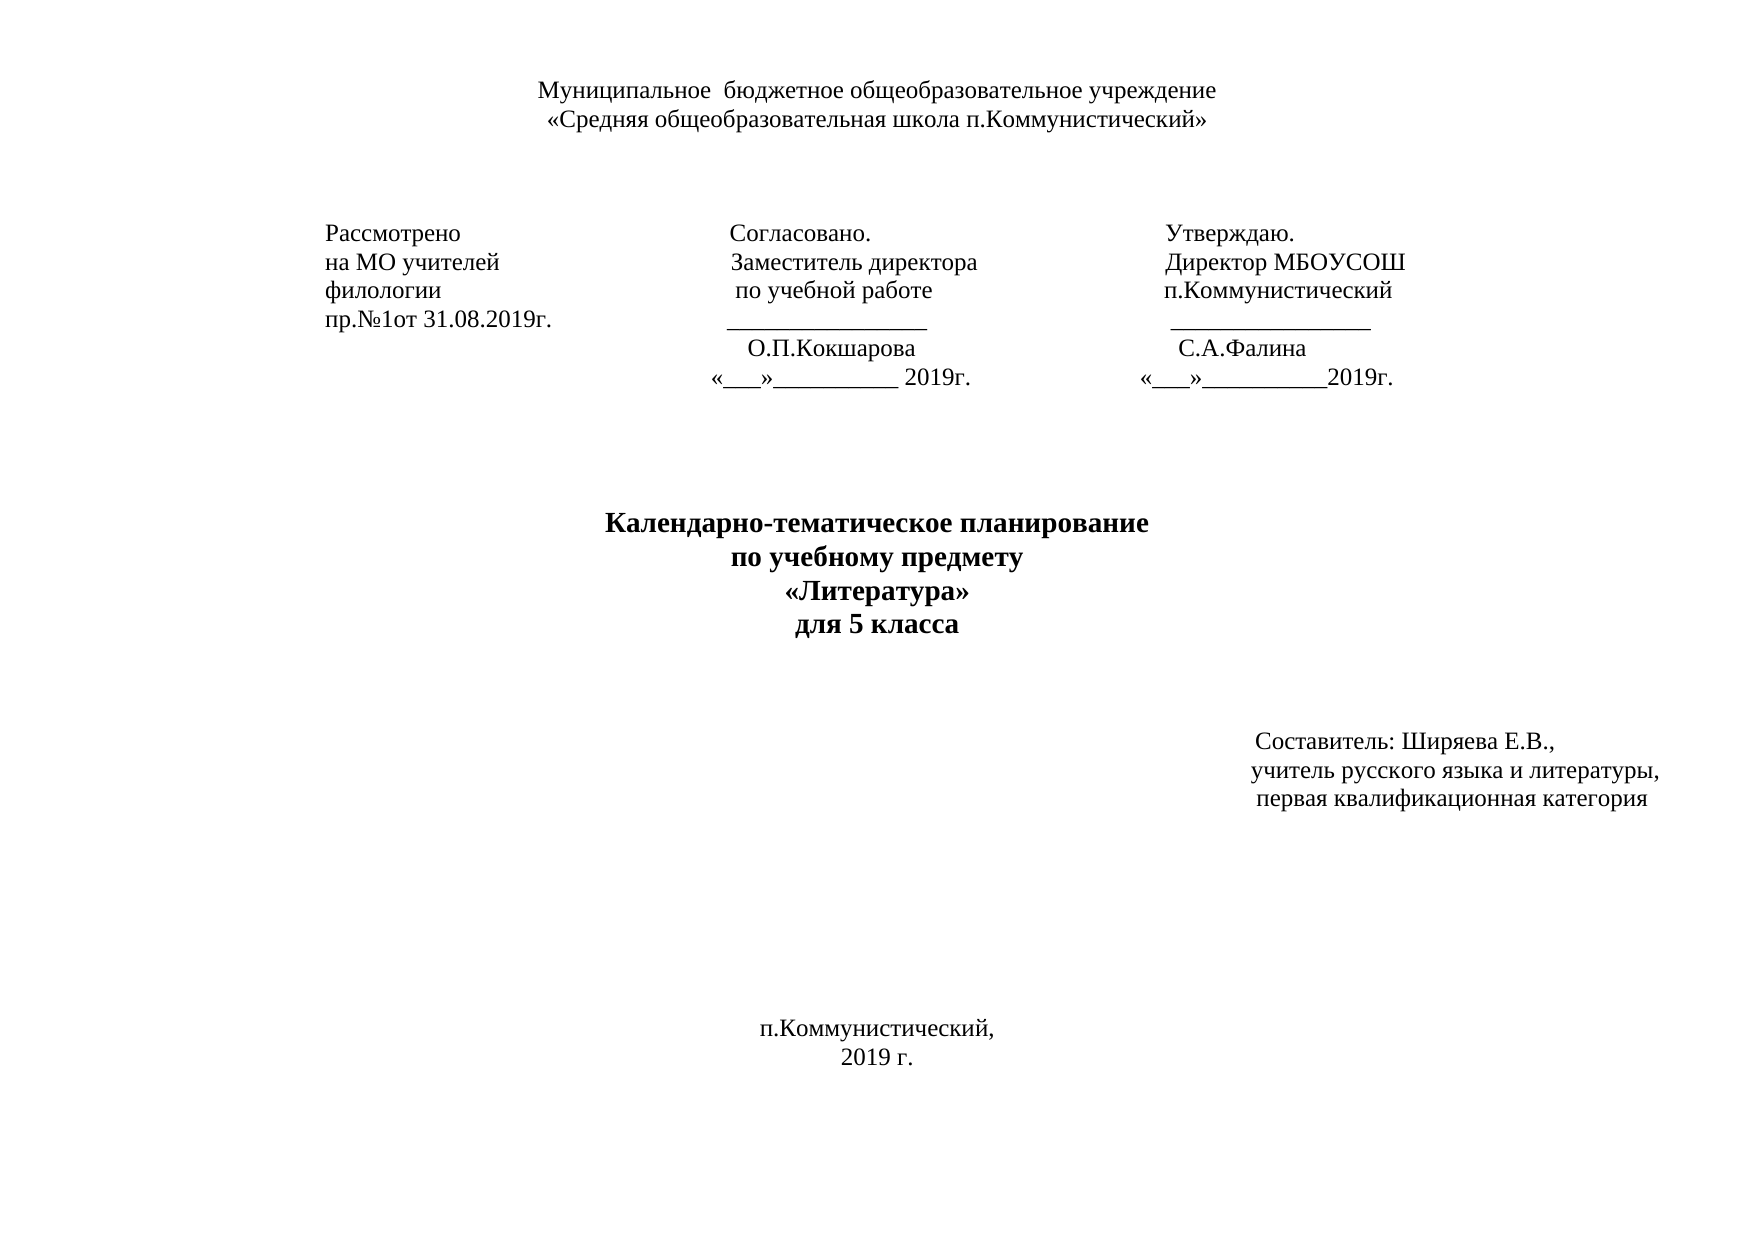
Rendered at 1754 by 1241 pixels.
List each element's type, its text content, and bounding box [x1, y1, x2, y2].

text Муниципальное бюджетное общеобразовательное учреждение [75, 75, 1679, 104]
text Календарно-тематическое планирование [75, 506, 1679, 539]
text О.П.Кокшарова С.А.Фалина [75, 333, 1679, 362]
text филологии по учебной работе п.Коммунистический [75, 276, 1679, 304]
text учитель русского языка и литературы, [75, 755, 1679, 783]
text «___»__________ 2019г. «___»__________2019г. [75, 362, 1679, 391]
text Составитель: Ширяева Е.В., [75, 726, 1679, 755]
text «Средняя общеобразовательная школа п.Коммунистический» [75, 104, 1679, 132]
text «Литература» [75, 573, 1679, 606]
text первая квалификационная категория [1107, 783, 1679, 812]
text Рассмотрено Согласовано. Утверждаю. [75, 218, 1679, 247]
text на МО учителей Заместитель директора Директор МБОУСОШ [75, 247, 1679, 276]
text для 5 класса [75, 606, 1679, 640]
text пр.№1от 31.08.2019г. ________________ ________________ [75, 304, 1679, 333]
text по учебному предмету [75, 539, 1679, 573]
text п.Коммунистический, [75, 1013, 1679, 1042]
text 2019 г. [75, 1042, 1679, 1071]
